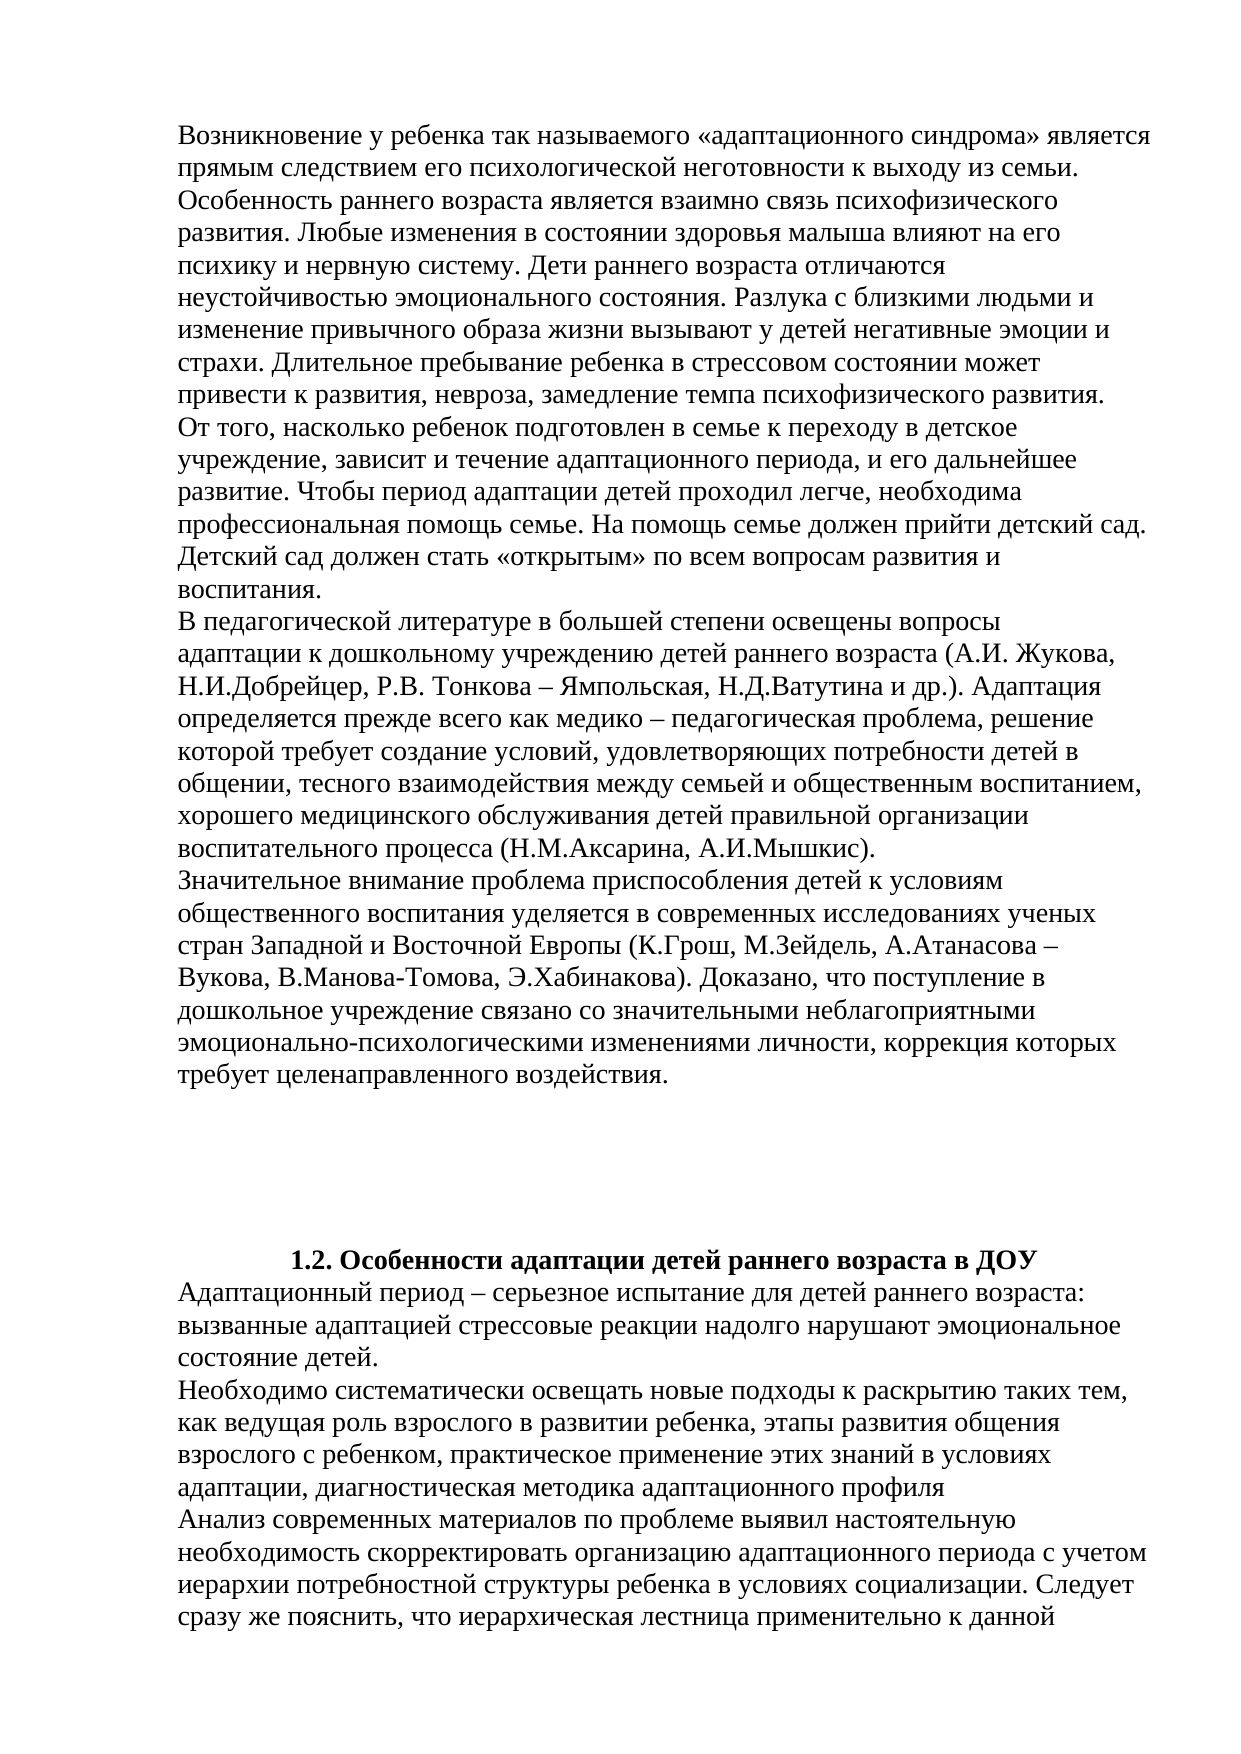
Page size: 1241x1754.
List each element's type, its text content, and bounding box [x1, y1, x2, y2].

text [177, 1535, 1152, 1632]
text страхи. Длительное пребывание ребенка в стрессовом состоянии может привести к развития, невроза, замедление темпа психофизического развития. [177, 345, 1152, 410]
text Адаптационный период – серьезное испытание для детей раннего возраста: [177, 1276, 1152, 1308]
text Необходимо систематически освещать новые подходы к раскрытию таких тем, как ведущая роль взрослого в развитии ребенка, этапы развития общения взрослого с ребенком, практическое применение этих знаний в условиях адаптации, диагностическая методика адаптационного профиля [177, 1373, 1152, 1502]
text Значительное внимание проблема приспособления детей к условиям [177, 863, 1152, 896]
text психику и нервную систему. Дети раннего возраста отличаются неустойчивостью эмоционального состояния. Разлука с близкими людьми и изменение привычного образа жизни вызывают у детей негативные эмоции и [177, 248, 1152, 345]
text Анализ современных материалов по проблеме выявил настоятельную [177, 1502, 1152, 1535]
text общественного воспитания уделяется в современных исследованиях ученых [177, 896, 1152, 928]
text учреждение, зависит и течение адаптационного периода, и его дальнейшее [177, 442, 1152, 474]
text Особенность раннего возраста является взаимно связь психофизического [177, 183, 1152, 215]
text развития. Любые изменения в состоянии здоровья малыша влияют на его [177, 215, 1152, 248]
text определяется прежде всего как медико – педагогическая проблема, решение [177, 701, 1152, 734]
text 1.2. Особенности адаптации детей раннего возраста в ДОУ [177, 1243, 1152, 1276]
text Возникновение у ребенка так называемого «адаптационного синдрома» является прямым следствием его психологической неготовности к выходу из семьи. [177, 118, 1152, 183]
text адаптации к дошкольному учреждению детей раннего возраста (А.И. Жукова, [177, 636, 1152, 669]
text развитие. Чтобы период адаптации детей проходил легче, необходима [177, 474, 1152, 507]
text которой требует создание условий, удовлетворяющих потребности детей в [177, 734, 1152, 766]
text вызванные адаптацией стрессовые реакции надолго нарушают эмоциональное состояние детей. [177, 1308, 1152, 1373]
text стран Западной и Восточной Европы (К.Грош, М.Зейдель, А.Атанасова – Вукова, В.Манова-Томова, Э.Хабинакова). Доказано, что поступление в дошкольное учреждение связано со значительными неблагоприятными эмоционально-психологическими изменениями личности, коррекция которых требует целенаправленного воздействия. [177, 928, 1152, 1090]
text От того, насколько ребенок подготовлен в семье к переходу в детское [177, 410, 1152, 442]
text Н.И.Добрейцер, Р.В. Тонкова – Ямпольская, Н.Д.Ватутина и др.). Адаптация [177, 669, 1152, 701]
text В педагогической литературе в большей степени освещены вопросы [177, 604, 1152, 636]
text общении, тесного взаимодействия между семьей и общественным воспитанием, хорошего медицинского обслуживания детей правильной организации воспитательного процесса (Н.М.Аксарина, А.И.Мышкис). [177, 766, 1152, 863]
text профессиональная помощь семье. На помощь семье должен прийти детский сад. Детский сад должен стать «открытым» по всем вопросам развития и воспитания. [177, 507, 1152, 604]
